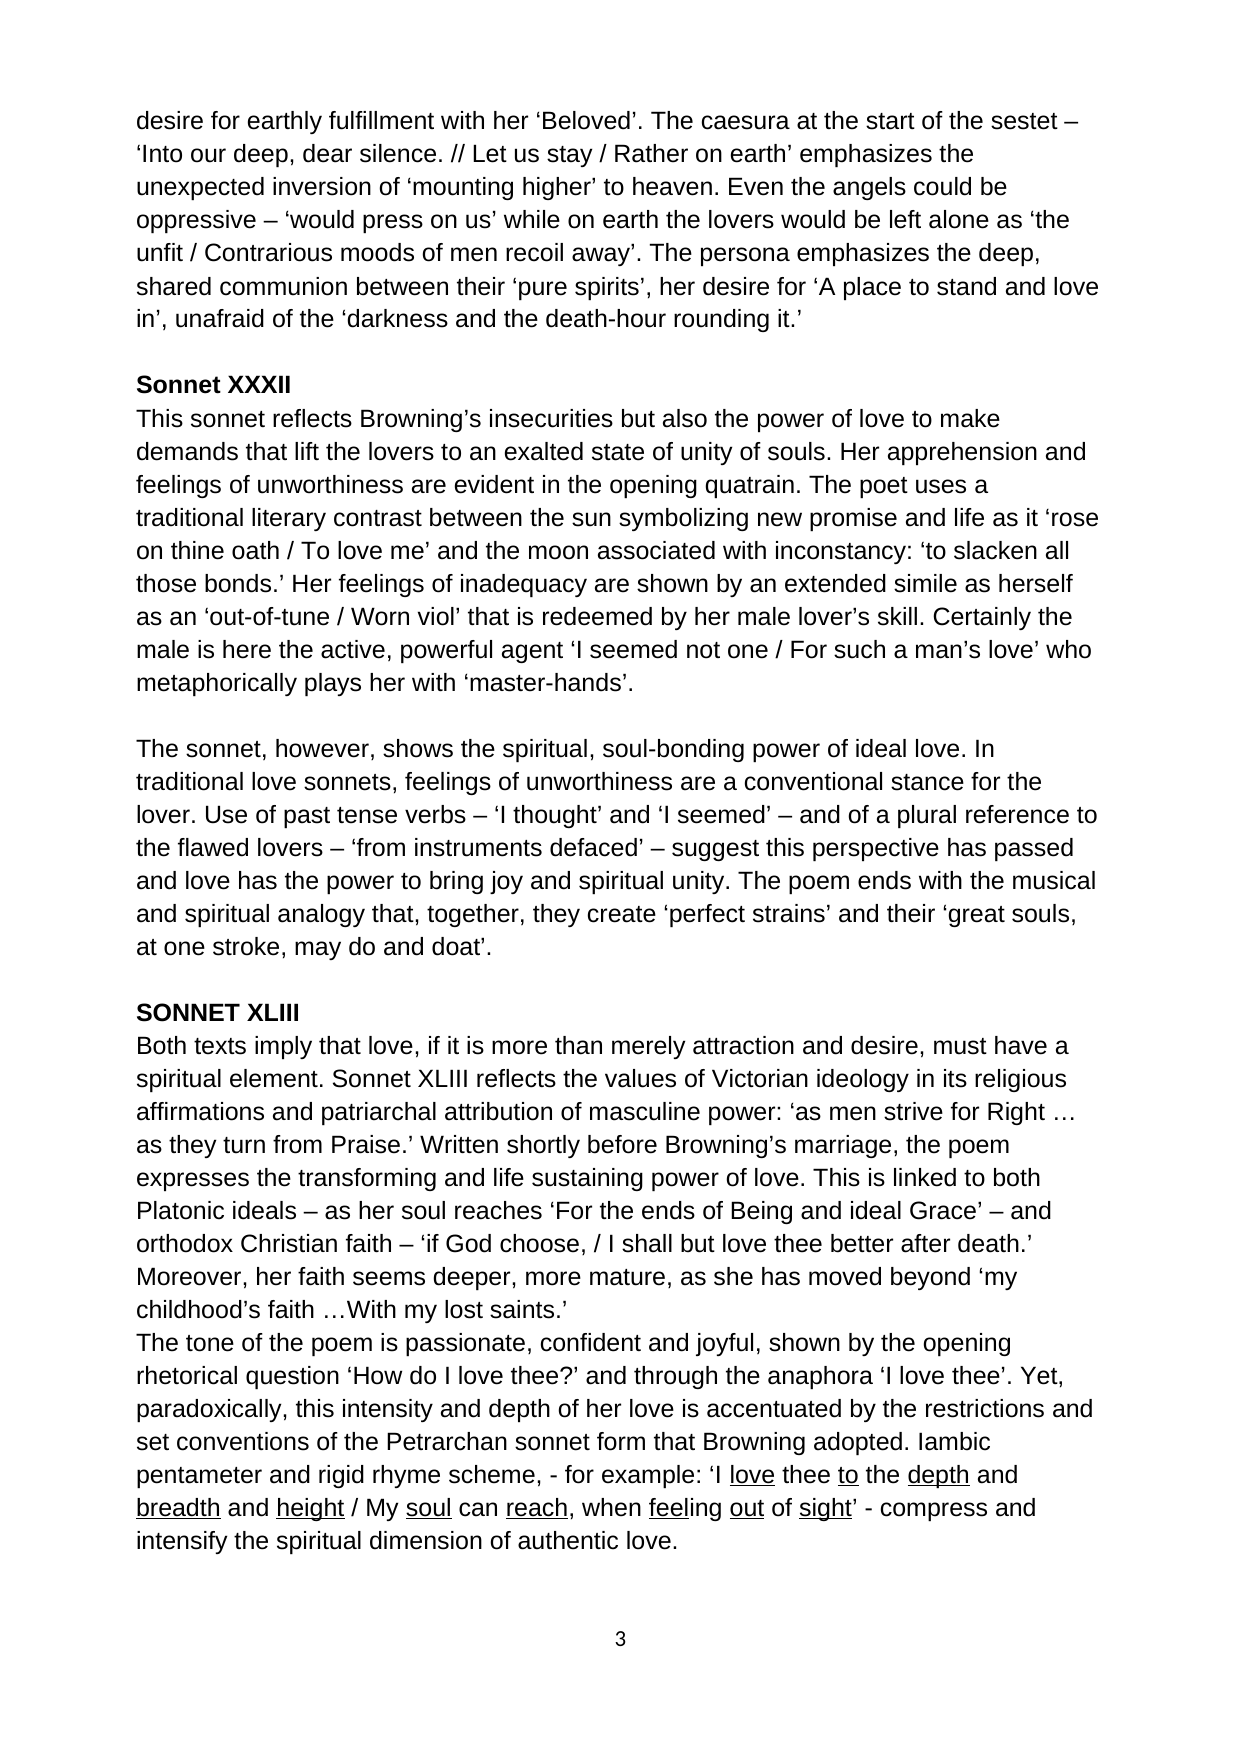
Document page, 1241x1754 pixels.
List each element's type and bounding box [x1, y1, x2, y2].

text [136, 106, 1104, 1555]
